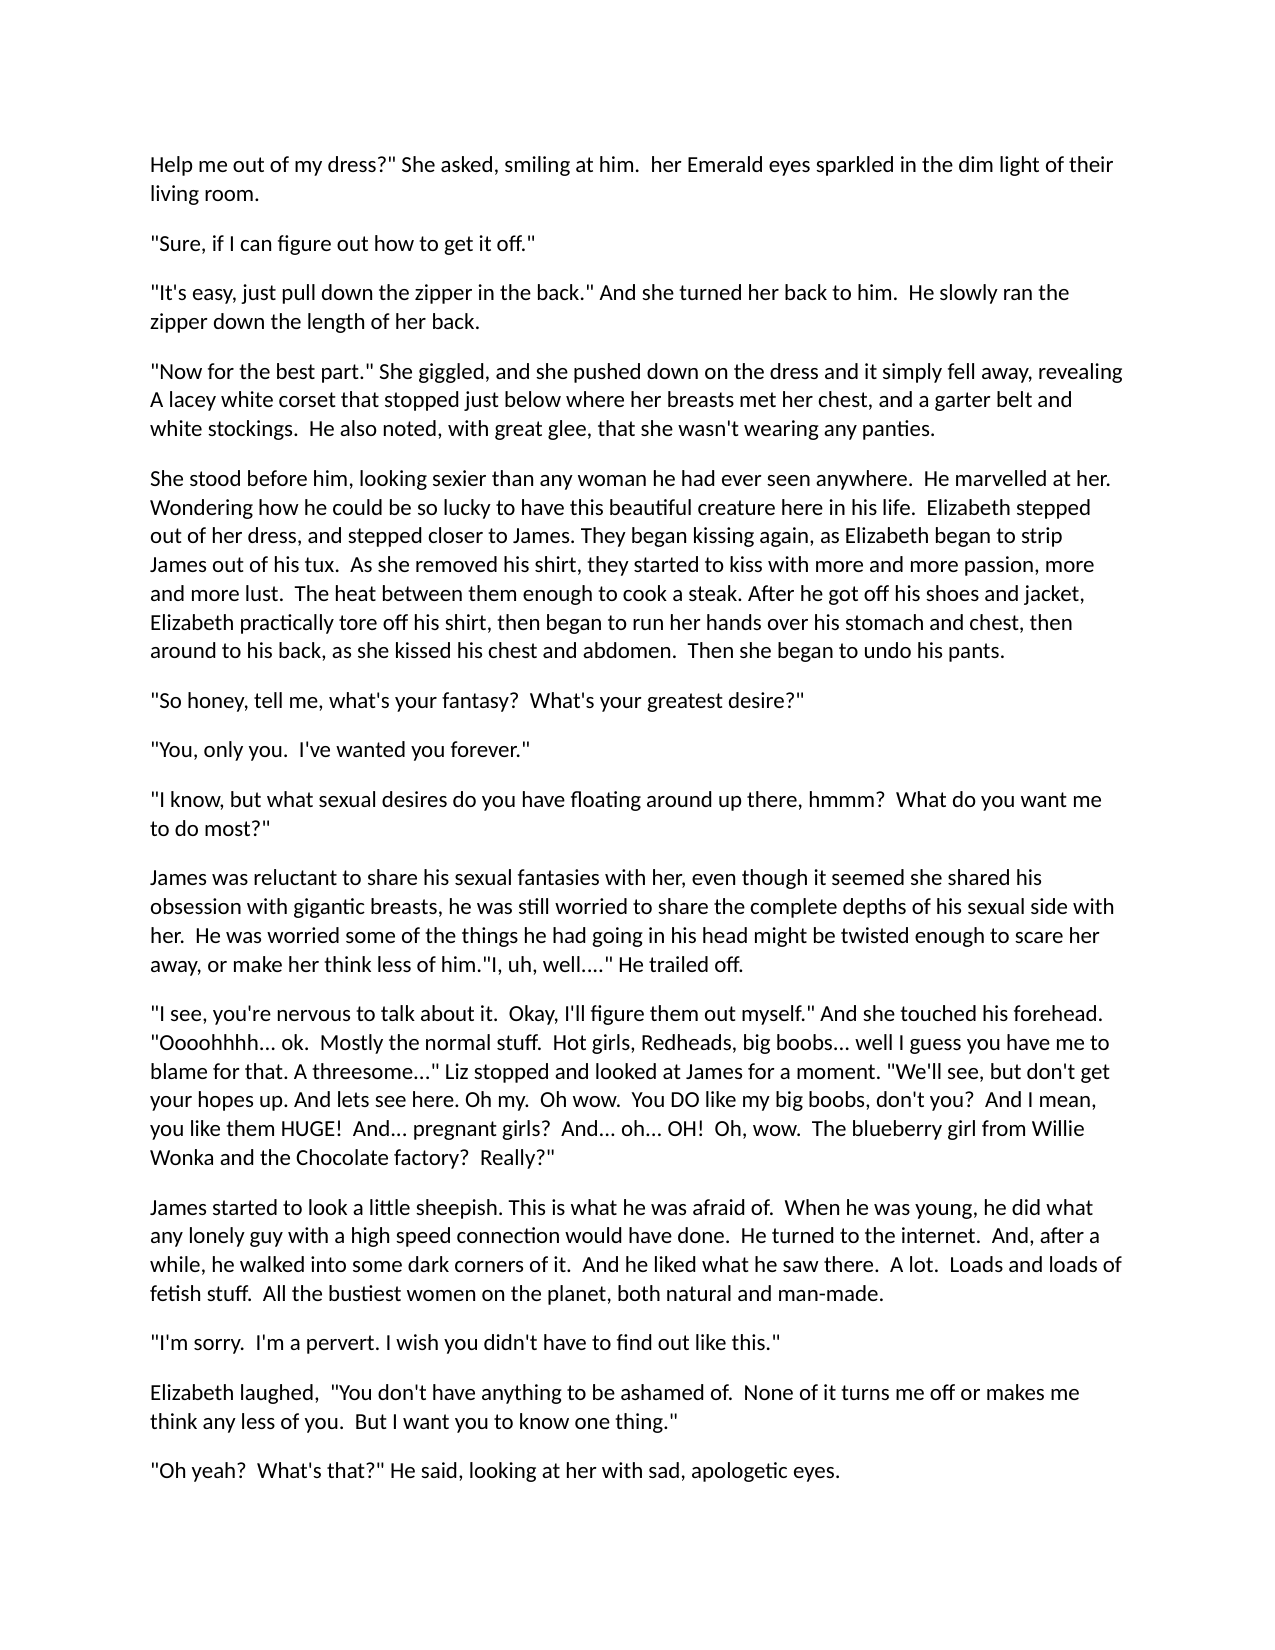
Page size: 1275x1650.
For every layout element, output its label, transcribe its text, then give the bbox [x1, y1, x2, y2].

text "Now for the best part." She giggled, and she pushed down on the dress and it simply fell away, revealing A lacey white corset that stopped just below where her breasts met her chest, and a garter belt and white stockings. He also noted, with great glee, that she wasn't wearing any panties. [150, 356, 1125, 442]
text She stood before him, looking sexier than any woman he had ever seen anywhere. He marvelled at her. Wondering how he could be so lucky to have this beautiful creature here in his life. Elizabeth stepped out of her dress, and stepped closer to James. They began kissing again, as Elizabeth began to strip James out of his tux. As she removed his shirt, they started to kiss with more and more passion, more and more lust. The heat between them enough to cook a steak. After he got off his shoes and jacket, Elizabeth practically tore off his shirt, then began to run her hands over his stomach and chest, then around to his back, as she kissed his chest and abdomen. Then she began to undo his pants. [150, 463, 1125, 664]
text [150, 150, 1125, 207]
text "Oh yeah? What's that?" He said, looking at her with sad, apologetic eyes. [150, 1456, 1125, 1484]
text "I know, but what sexual desires do you have floating around up there, hmmm? What do you want me to do most?" [150, 784, 1125, 842]
text Elizabeth laughed, "You don't have anything to be ashamed of. None of it turns me off or makes me think any less of you. But I want you to know one thing." [150, 1377, 1125, 1435]
text "I see, you're nervous to talk about it. Okay, I'll figure them out myself." And she touched his forehead. "Oooohhhh... ok. Mostly the normal stuff. Hot girls, Redheads, big boobs... well I guess you have me to blame for that. A threesome..." Liz stopped and looked at James for a moment. "We'll see, but don't get your hopes up. And lets see here. Oh my. Oh wow. You DO like my big boobs, don't you? And I mean, you like them HUGE! And... pregnant girls? And... oh... OH! Oh, wow. The blueberry girl from Willie Wonka and the Chocolate factory? Really?" [150, 999, 1125, 1171]
text James was reluctant to share his sexual fantasies with her, even though it seemed she shared his obsession with gigantic breasts, he was still worried to share the complete depths of his sexual side with her. He was worried some of the things he had going in his head might be twisted enough to scare her away, or make her think less of him."I, uh, well...." He trailed off. [150, 863, 1125, 978]
text "You, only you. I've wanted you forever." [150, 735, 1125, 764]
text "Sure, if I can figure out how to get it off." [150, 228, 1125, 257]
text "It's easy, just pull down the zipper in the back." And she turned her back to him. He slowly ran the zipper down the length of her back. [150, 278, 1125, 335]
text James started to look a little sheepish. This is what he was afraid of. When he was young, he did what any lonely guy with a high speed connection would have done. He turned to the internet. And, after a while, he walked into some dark corners of it. And he liked what he saw there. A lot. Loads and loads of fetish stuff. All the bustiest women on the planet, both natural and man-made. [150, 1192, 1125, 1307]
text "So honey, tell me, what's your fantasy? What's your greatest desire?" [150, 685, 1125, 714]
text "I'm sorry. I'm a pervert. I wish you didn't have to find out like this." [150, 1328, 1125, 1357]
